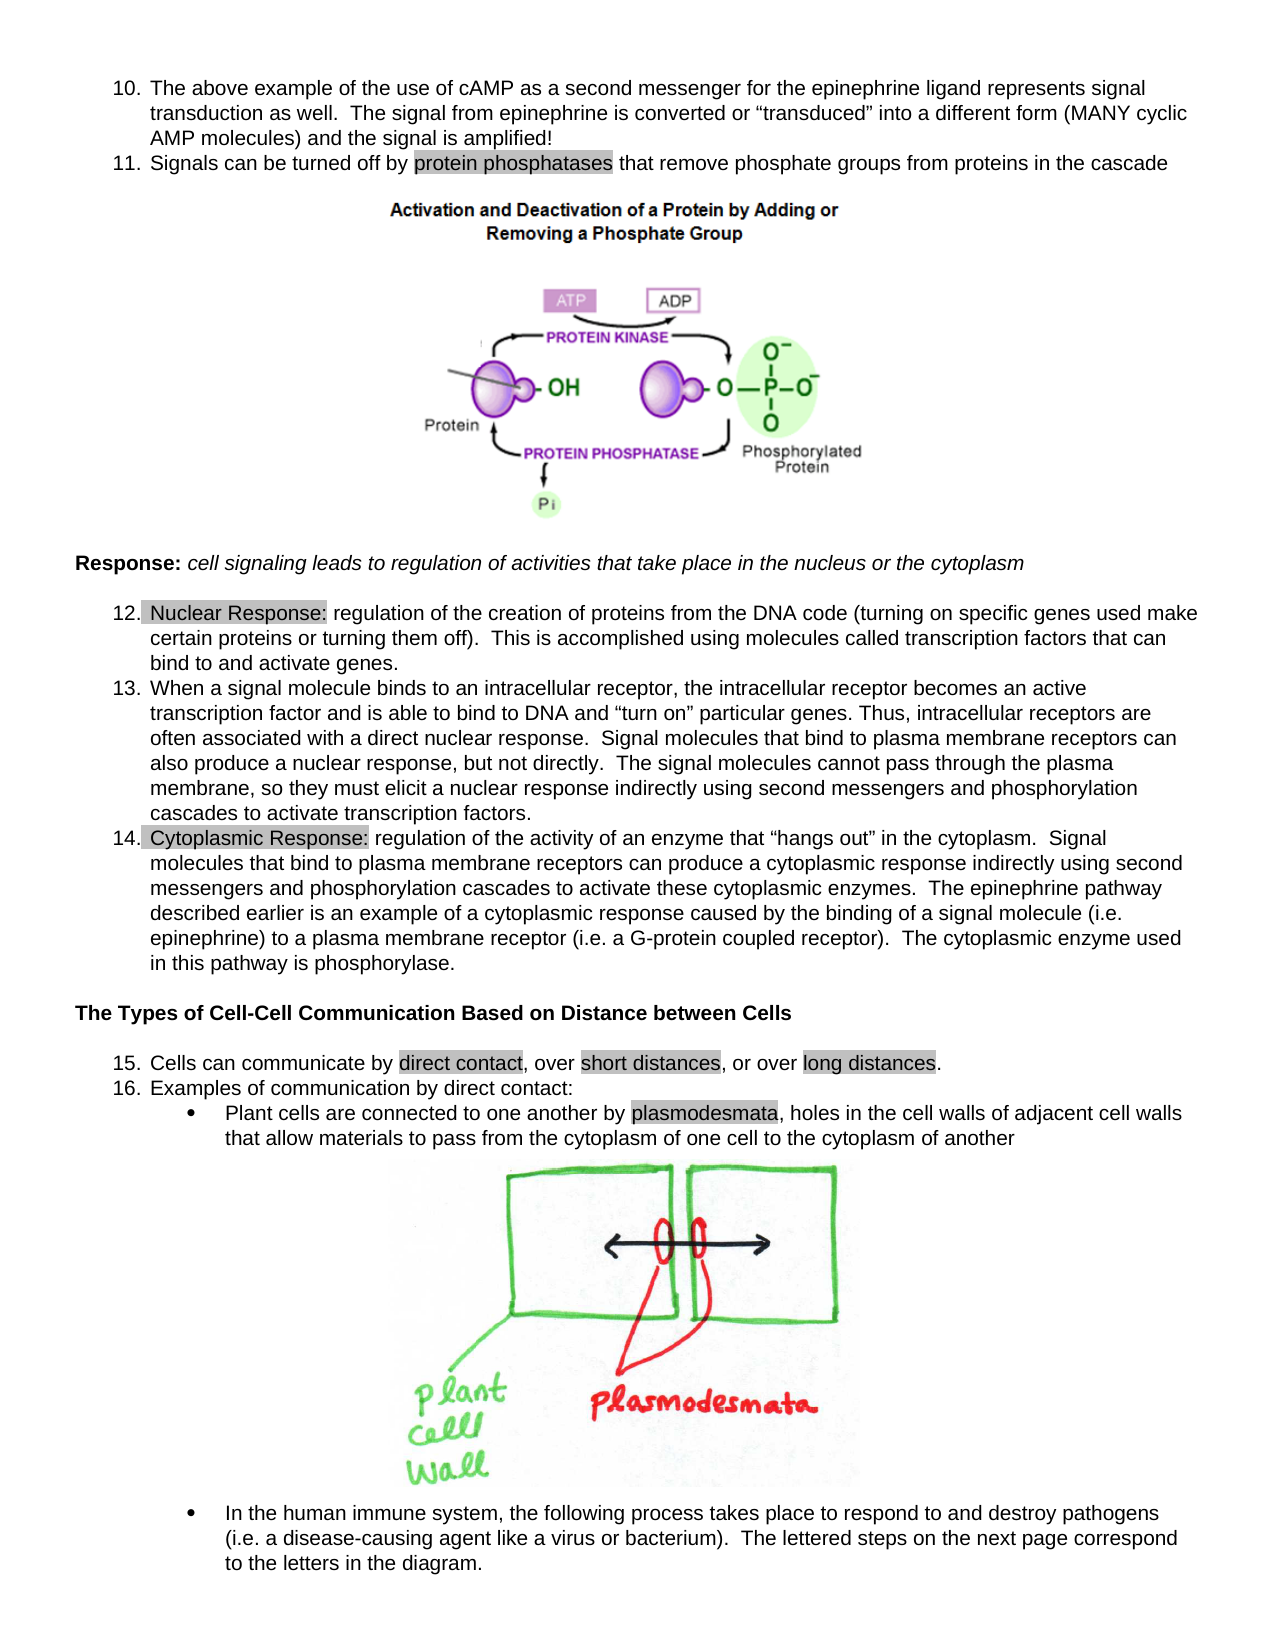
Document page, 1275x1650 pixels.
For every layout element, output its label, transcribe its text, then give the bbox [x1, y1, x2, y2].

list Examples of communication by direct contact: [112, 1075, 1200, 1100]
list Response: cell signaling leads to regulation of activities that take place in the nucleus or the cytoplasm [75, 550, 1200, 575]
list Cells can communicate by direct contact, over short distances, or over long distances. [112, 1050, 1200, 1075]
list Nuclear Response: regulation of the creation of proteins from the DNA code (turning on specific genes used make certain proteins or turning them off). This is accomplished using molecules called transcription factors that can bind to and activate genes. [112, 600, 1200, 675]
list The Types of Cell-Cell Communication Based on Distance between Cells [75, 1000, 1200, 1025]
picture [388, 1159, 861, 1487]
list Signals can be turned off by protein phosphatases that remove phosphate groups from proteins in the cascade [112, 150, 1200, 175]
list In the human immune system, the following process takes place to respond to and destroy pathogens (i.e. a disease-causing agent like a virus or bacterium). The lettered steps on the next page correspond to the letters in the diagram. [187, 1500, 1200, 1575]
list Plant cells are connected to one another by plasmodesmata, holes in the cell walls of adjacent cell walls that allow materials to pass from the cytoplasm of one cell to the cytoplasm of another [187, 1100, 1200, 1150]
list The above example of the use of cAMP as a second messenger for the epinephrine ligand represents signal transduction as well. The signal from epinephrine is converted or “transduced” into a different form (MANY cyclic AMP molecules) and the signal is amplified! [112, 75, 1200, 150]
list When a signal molecule binds to an intracellular receptor, the intracellular receptor becomes an active transcription factor and is able to bind to DNA and “turn on” particular genes. Thus, intracellular receptors are often associated with a direct nuclear response. Signal molecules that bind to plasma membrane receptors can also produce a nuclear response, but not directly. The signal molecules cannot pass through the plasma membrane, so they must elicit a nuclear response indirectly using second messengers and phosphorylation cascades to activate transcription factors. [112, 675, 1200, 825]
list Cytoplasmic Response: regulation of the activity of an enzyme that “hangs out” in the cytoplasm. Signal molecules that bind to plasma membrane receptors can produce a cytoplasmic response indirectly using second messengers and phosphorylation cascades to activate these cytoplasmic enzymes. The epinephrine pathway described earlier is an example of a cytoplasmic response caused by the binding of a signal molecule (i.e. epinephrine) to a plasma membrane receptor (i.e. a G-protein coupled receptor). The cytoplasmic enzyme used in this pathway is phosphorylase. [112, 825, 1200, 975]
picture [378, 194, 876, 530]
